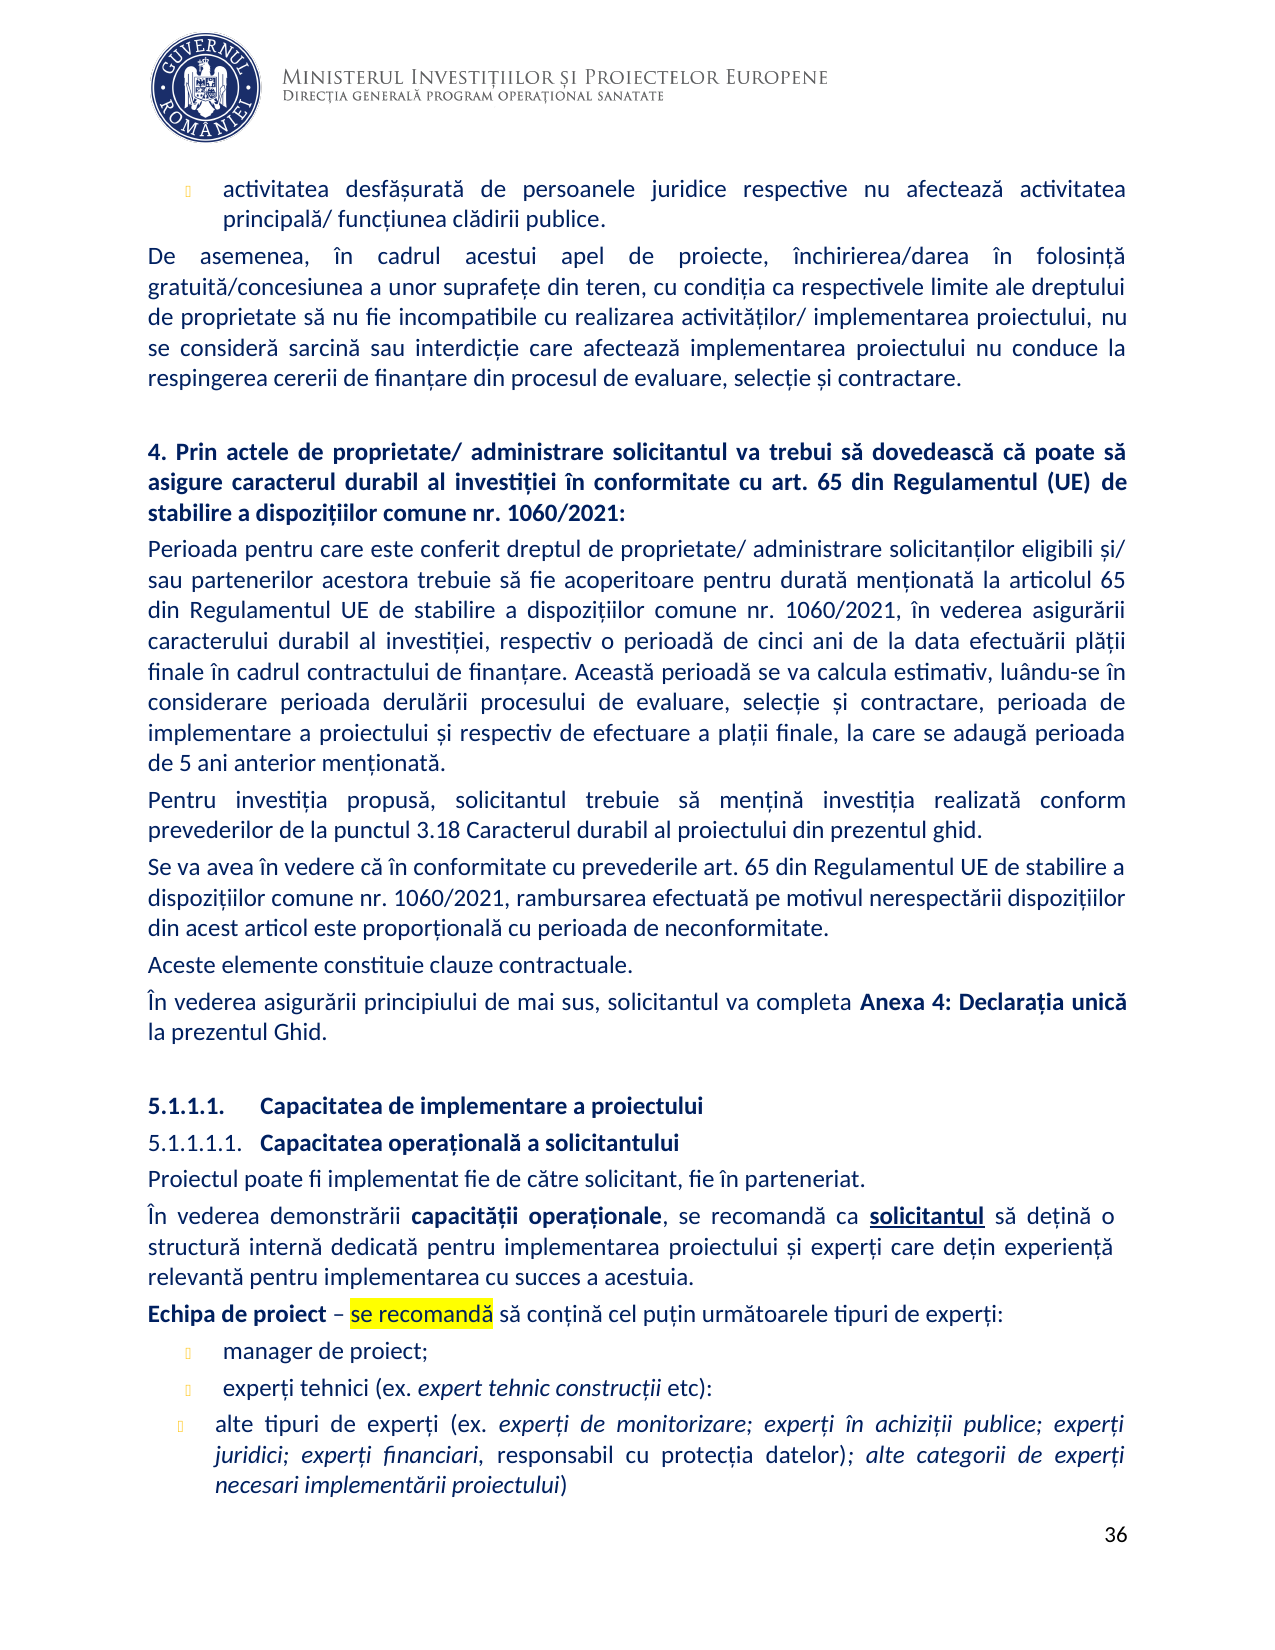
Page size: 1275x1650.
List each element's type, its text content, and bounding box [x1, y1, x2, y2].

text Proiectul poate fi implementat fie de către solicitant, fie în parteneriat. [148, 1163, 1115, 1194]
text Pentru investiția propusă, solicitantul trebuie să mențină investiția realizată conform prevederilor de la punctul 3.18 Caracterul durabil al proiectului din prezentul ghid. [148, 784, 1127, 845]
text Aceste elemente constituie clauze contractuale. [148, 949, 1127, 980]
picture [147, 29, 852, 145]
text Perioada pentru care este conferit dreptul de proprietate/ administrare solicitanților eligibili și/ sau partenerilor acestora trebuie să fie acoperitoare pentru durată menționată la articolul 65 din Regulamentul UE de stabilire a dispozițiilor comune nr. 1060/2021, în vederea asigurării caracterului durabil al investiției, respectiv o perioadă de cinci ani de la data efectuării plății finale în cadrul contractului de finanțare. Această perioadă se va calcula estimativ, luându-se în considerare perioada derulării procesului de evaluare, selecție și contractare, perioada de implementare a proiectului și respectiv de efectuare a plații finale, la care se adaugă perioada de 5 ani anterior menționată. [148, 534, 1127, 778]
text În vederea asigurării principiului de mai sus, solicitantul va completa Anexa 4: Declarația unică la prezentul Ghid. [148, 986, 1127, 1047]
list manager de proiect; [185, 1335, 1115, 1365]
list alte tipuri de experți (ex. experți de monitorizare; experți în achiziții publice; experți juridici; experți financiari, responsabil cu protecția datelor); alte categorii de experți necesari implementării proiectului) [177, 1408, 1127, 1500]
list activitatea desfășurată de persoanele juridice respective nu afectează activitatea principală/ funcțiunea clădirii publice. [185, 173, 1127, 234]
text Echipa de proiect – se recomandă să conțină cel puțin următoarele tipuri de experți: [493, 1298, 1115, 1329]
list experți tehnici (ex. expert tehnic construcții etc): [185, 1372, 1127, 1402]
text În vederea demonstrării capacității operaționale, se recomandă ca solicitantul să dețină o structură internă dedicată pentru implementarea proiectului și experți care dețin experiență relevantă pentru implementarea cu succes a acestuia. [148, 1200, 1115, 1292]
text Echipa de proiect – se recomandă să conțină cel puțin următoarele tipuri de experți: [148, 1298, 350, 1329]
text De asemenea, în cadrul acestui apel de proiecte, închirierea/darea în folosință gratuită/concesiunea a unor suprafețe din teren, cu condiția ca respectivele limite ale dreptului de proprietate să nu fie incompatibile cu realizarea activităților/ implementarea proiectului, nu se consideră sarcină sau interdicție care afectează implementarea proiectului nu conduce la respingerea cererii de finanțare din procesul de evaluare, selecție și contractare. [148, 240, 1127, 393]
list Capacitatea operațională a solicitantului [148, 1127, 1127, 1157]
text 4. Prin actele de proprietate/ administrare solicitantul va trebui să dovedească că poate să asigure caracterul durabil al investiției în conformitate cu art. 65 din Regulamentul (UE) de stabilire a dispozițiilor comune nr. 1060/2021: [148, 436, 1127, 527]
list Capacitatea de implementare a proiectului [148, 1090, 1127, 1121]
text Se va avea în vedere că în conformitate cu prevederile art. 65 din Regulamentul UE de stabilire a dispozițiilor comune nr. 1060/2021, rambursarea efectuată pe motivul nerespectării dispozițiilor din acest articol este proporțională cu perioada de neconformitate. [148, 851, 1127, 943]
